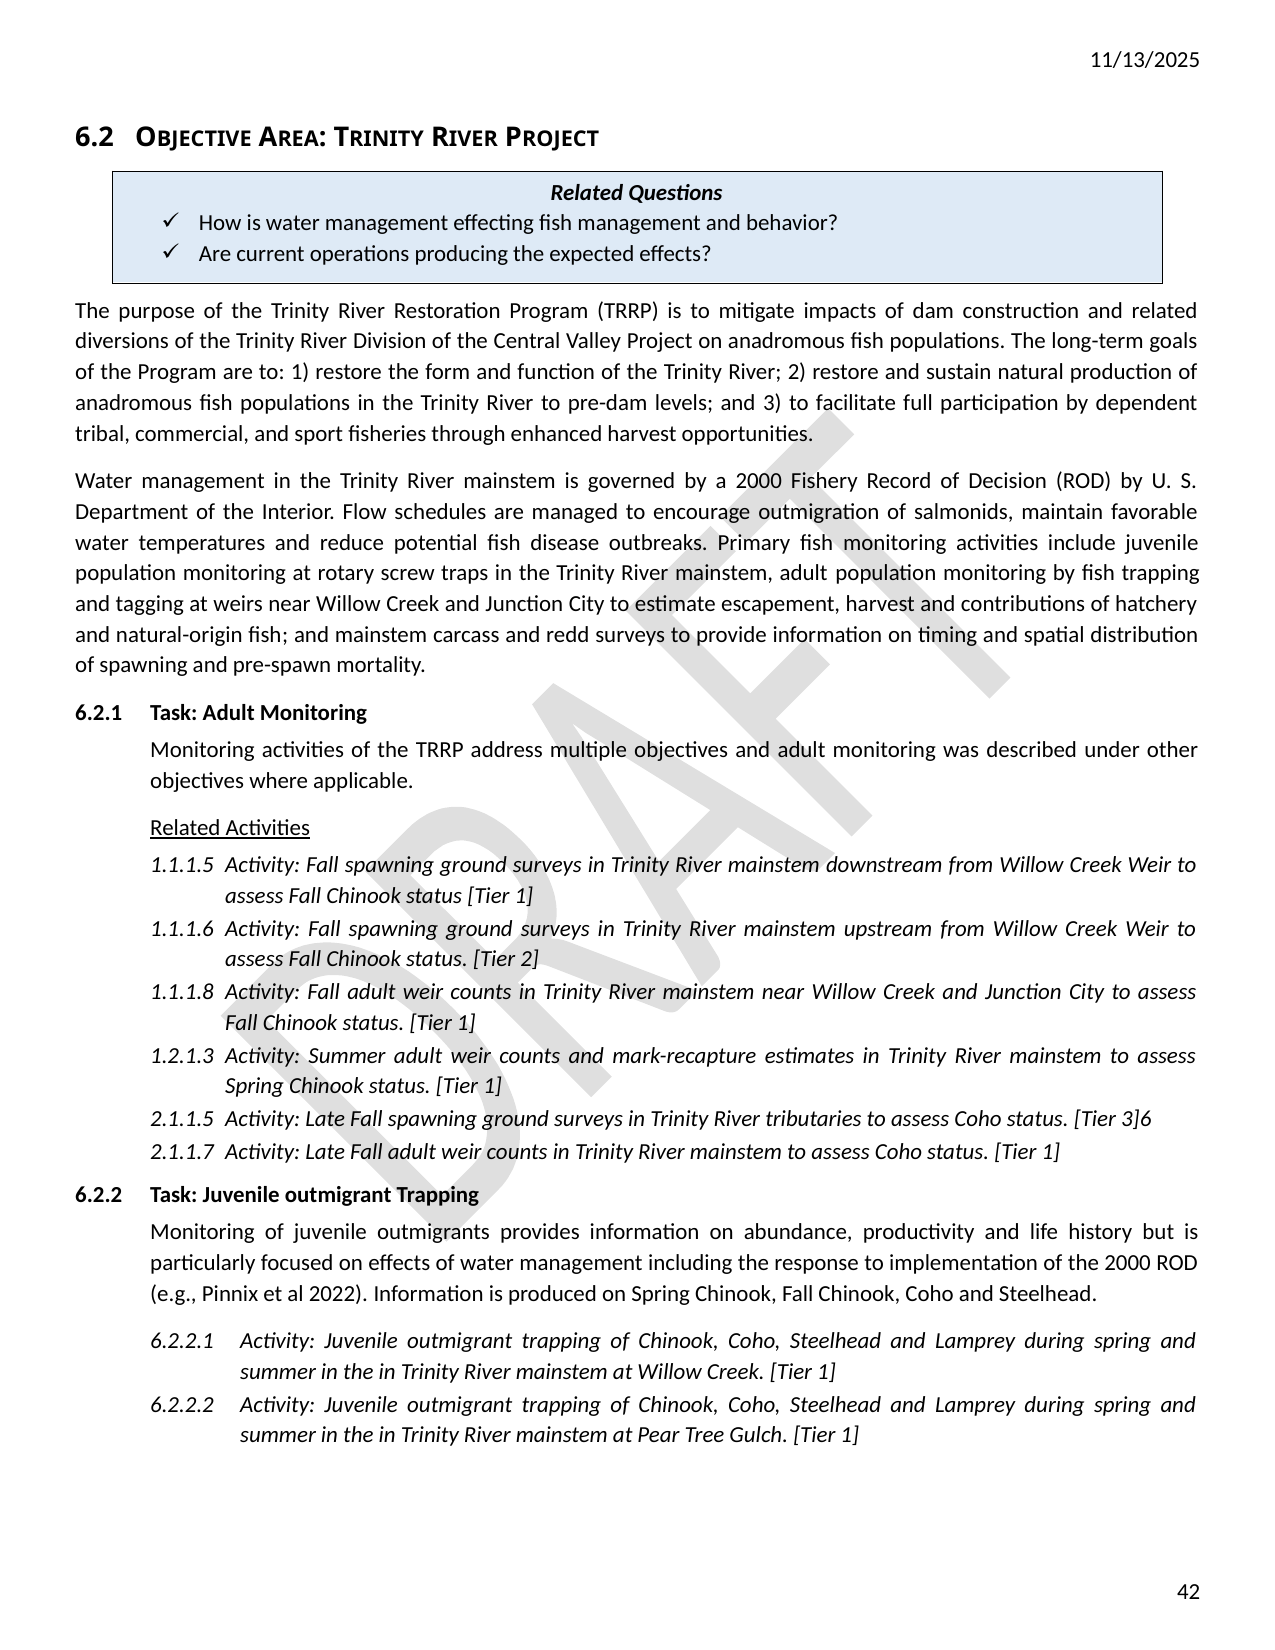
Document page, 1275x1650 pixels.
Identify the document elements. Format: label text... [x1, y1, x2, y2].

text 1.1.1.5 Activity: Fall spawning ground surveys in Trinity River mainstem downstream from Willow Creek Weir to assess Fall Chinook status [Tier 1] [150, 850, 1200, 909]
subtitle Task: Adult Monitoring [75, 698, 1200, 726]
text 2.1.1.7 Activity: Late Fall adult weir counts in Trinity River mainstem to assess Coho status. [Tier 1] [150, 1137, 1200, 1165]
text 1.1.1.6 Activity: Fall spawning ground surveys in Trinity River mainstem upstream from Willow Creek Weir to assess Fall Chinook status. [Tier 2] [150, 914, 1200, 972]
text Monitoring activities of the TRRP address multiple objectives and adult monitoring was described under other objectives where applicable. [150, 735, 1200, 794]
table_header Related Questions How is water management effecting fish management and behavior? Are current operations producing the expected effects? [113, 172, 1162, 282]
subtitle Task: Juvenile outmigrant Trapping [75, 1180, 1200, 1208]
text Monitoring of juvenile outmigrants provides information on abundance, productivity and life history but is particularly focused on effects of water management including the response to implementation of the 2000 ROD (e.g., Pinnix et al 2022). Information is produced on Spring Chinook, Fall Chinook, Coho and Steelhead. [150, 1217, 1200, 1307]
subtitle Activity: Juvenile outmigrant trapping of Chinook, Coho, Steelhead and Lamprey during spring and summer in the in Trinity River mainstem at Willow Creek. [Tier 1] [150, 1326, 1200, 1385]
subtitle Activity: Juvenile outmigrant trapping of Chinook, Coho, Steelhead and Lamprey during spring and summer in the in Trinity River mainstem at Pear Tree Gulch. [Tier 1] [150, 1390, 1200, 1448]
text Water management in the Trinity River mainstem is governed by a 2000 Fishery Record of Decision (ROD) by U. S. Department of the Interior. Flow schedules are managed to encourage outmigration of salmonids, maintain favorable water temperatures and reduce potential fish disease outbreaks. Primary fish monitoring activities include juvenile population monitoring at rotary screw traps in the Trinity River mainstem, adult population monitoring by fish trapping and tagging at weirs near Willow Creek and Junction City to estimate escapement, harvest and contributions of hatchery and natural-origin fish; and mainstem carcass and redd surveys to provide information on timing and spatial distribution of spawning and pre-spawn mortality. [75, 466, 1200, 679]
text 2.1.1.5 Activity: Late Fall spawning ground surveys in Trinity River tributaries to assess Coho status. [Tier 3]6 [150, 1104, 1200, 1132]
text The purpose of the Trinity River Restoration Program (TRRP) is to mitigate impacts of dam construction and related diversions of the Trinity River Division of the Central Valley Project on anadromous fish populations. The long-term goals of the Program are to: 1) restore the form and function of the Trinity River; 2) restore and sustain natural production of anadromous fish populations in the Trinity River to pre-dam levels; and 3) to facilitate full participation by dependent tribal, commercial, and sport fisheries through enhanced harvest opportunities. [75, 296, 1200, 447]
subtitle Objective Area: Trinity River Project [75, 117, 1200, 154]
subtitle Related Activities [75, 813, 1200, 841]
text 1.1.1.8 Activity: Fall adult weir counts in Trinity River mainstem near Willow Creek and Junction City to assess Fall Chinook status. [Tier 1] [150, 977, 1200, 1036]
text 1.2.1.3 Activity: Summer adult weir counts and mark-recapture estimates in Trinity River mainstem to assess Spring Chinook status. [Tier 1] [150, 1041, 1200, 1099]
